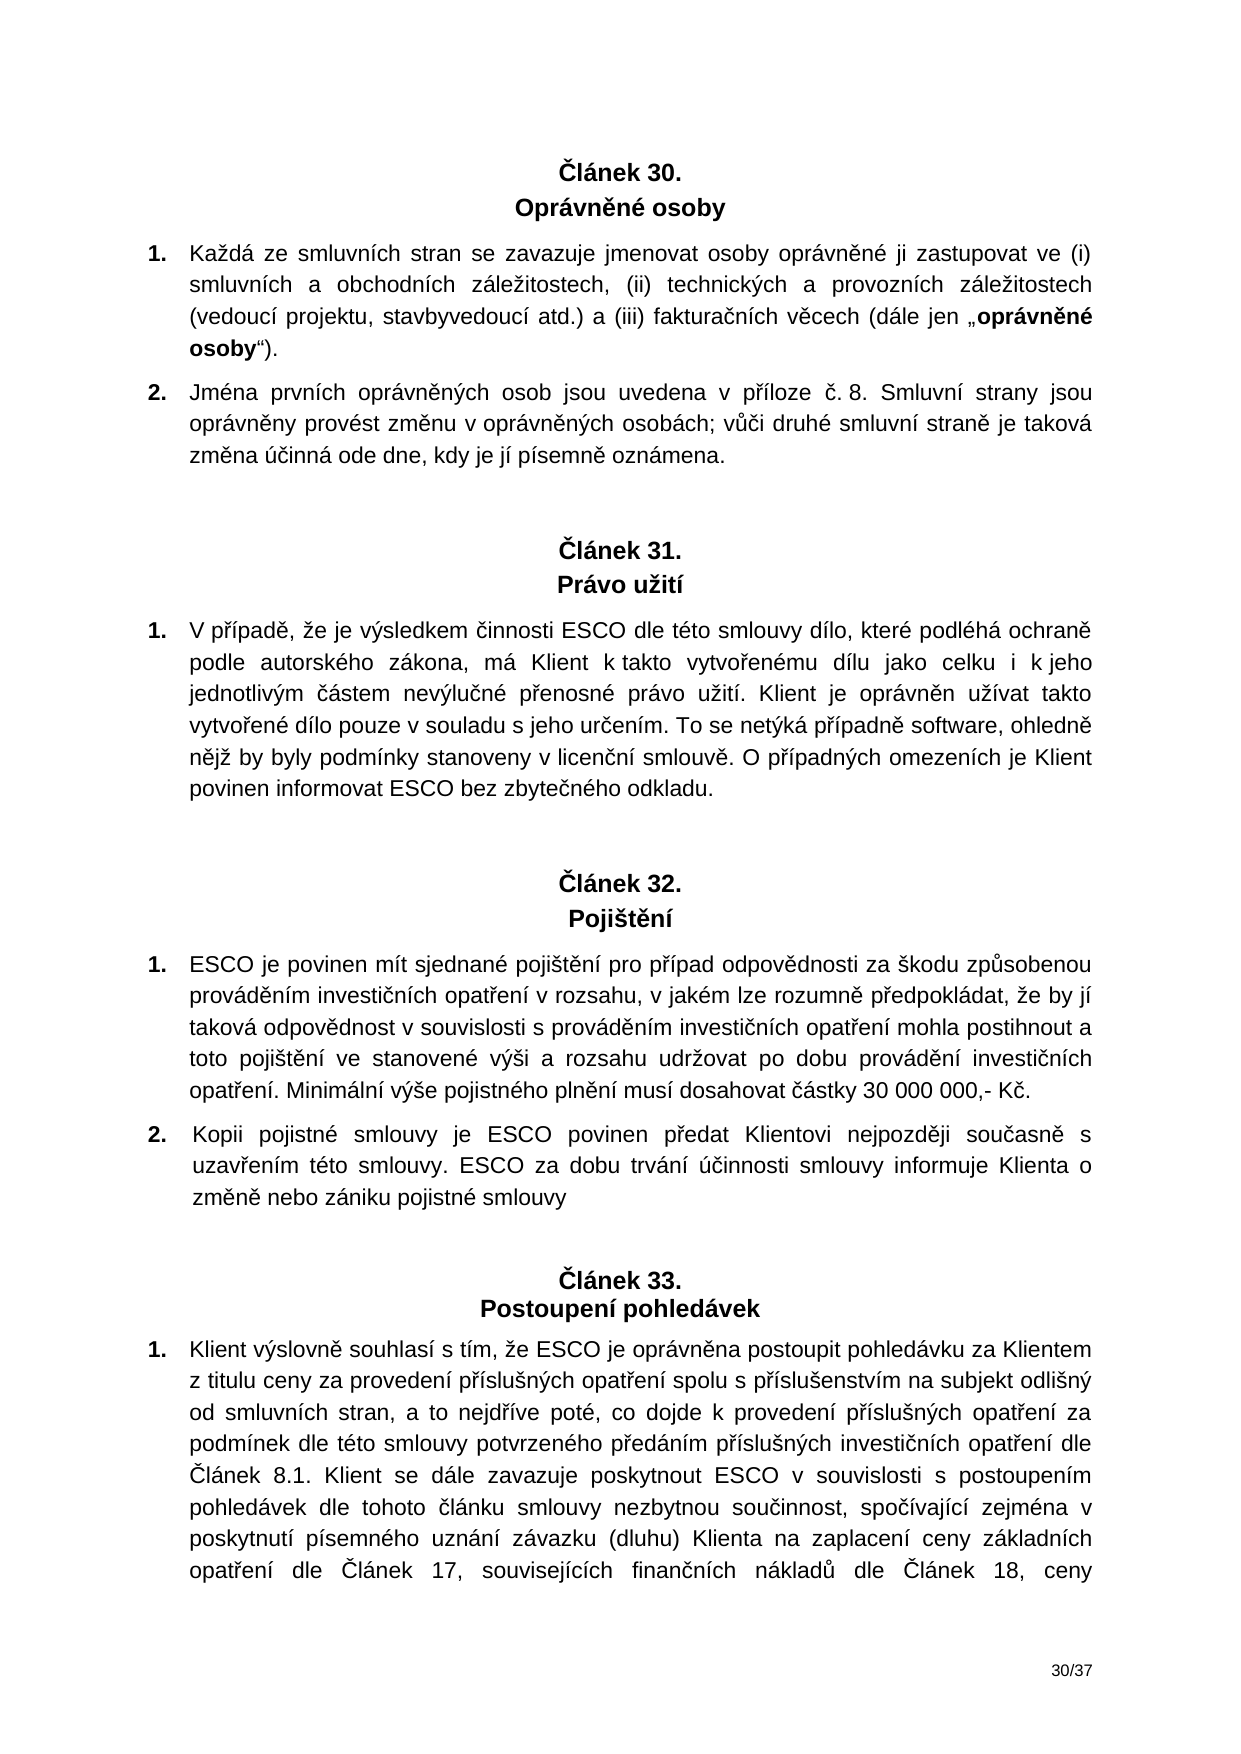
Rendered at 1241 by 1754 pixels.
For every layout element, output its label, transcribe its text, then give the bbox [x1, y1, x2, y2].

subtitle Každá ze smluvních stran se zavazuje jmenovat osoby oprávněné ji zastupovat ve (i) smluvních a obchodních záležitostech, (ii) technických a provozních záležitostech (vedoucí projektu, stavbyvedoucí atd.) a (iii) fakturačních věcech (dále jen „oprávněné osoby“). [148, 240, 1092, 361]
subtitle Právo užití [148, 536, 1092, 599]
subtitle Kopii pojistné smlouvy je ESCO povinen předat Klientovi nejpozději současně s uzavřením této smlouvy. ESCO za dobu trvání účinnosti smlouvy informuje Klienta o změně nebo zániku pojistné smlouvy [148, 1121, 1092, 1210]
subtitle Oprávněné osoby [148, 158, 1092, 222]
subtitle ESCO je povinen mít sjednané pojištění pro případ odpovědnosti za škodu způsobenou prováděním investičních opatření v rozsahu, v jakém lze rozumně předpokládat, že by jí taková odpovědnost v souvislosti s prováděním investičních opatření mohla postihnout a toto pojištění ve stanovené výši a rozsahu udržovat po dobu provádění investičních opatření. Minimální výše pojistného plnění musí dosahovat částky 30 000 000,- Kč. [148, 951, 1092, 1103]
subtitle Pojištění [148, 869, 1092, 932]
subtitle Jména prvních oprávněných osob jsou uvedena v příloze č. 8. Smluvní strany jsou oprávněny provést změnu v oprávněných osobách; vůči druhé smluvní straně je taková změna účinná ode dne, kdy je jí písemně oznámena. [148, 379, 1092, 468]
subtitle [148, 1336, 1092, 1583]
subtitle V případě, že je výsledkem činnosti ESCO dle této smlouvy dílo, které podléhá ochraně podle autorského zákona, má Klient k takto vytvořenému dílu jako celku i k jeho jednotlivým částem nevýlučné přenosné právo užití. Klient je oprávněn užívat takto vytvořené dílo pouze v souladu s jeho určením. To se netýká případně software, ohledně nějž by byly podmínky stanoveny v licenční smlouvě. O případných omezeních je Klient povinen informovat ESCO bez zbytečného odkladu. [148, 617, 1092, 801]
subtitle Postoupení pohledávek [148, 1266, 1092, 1323]
